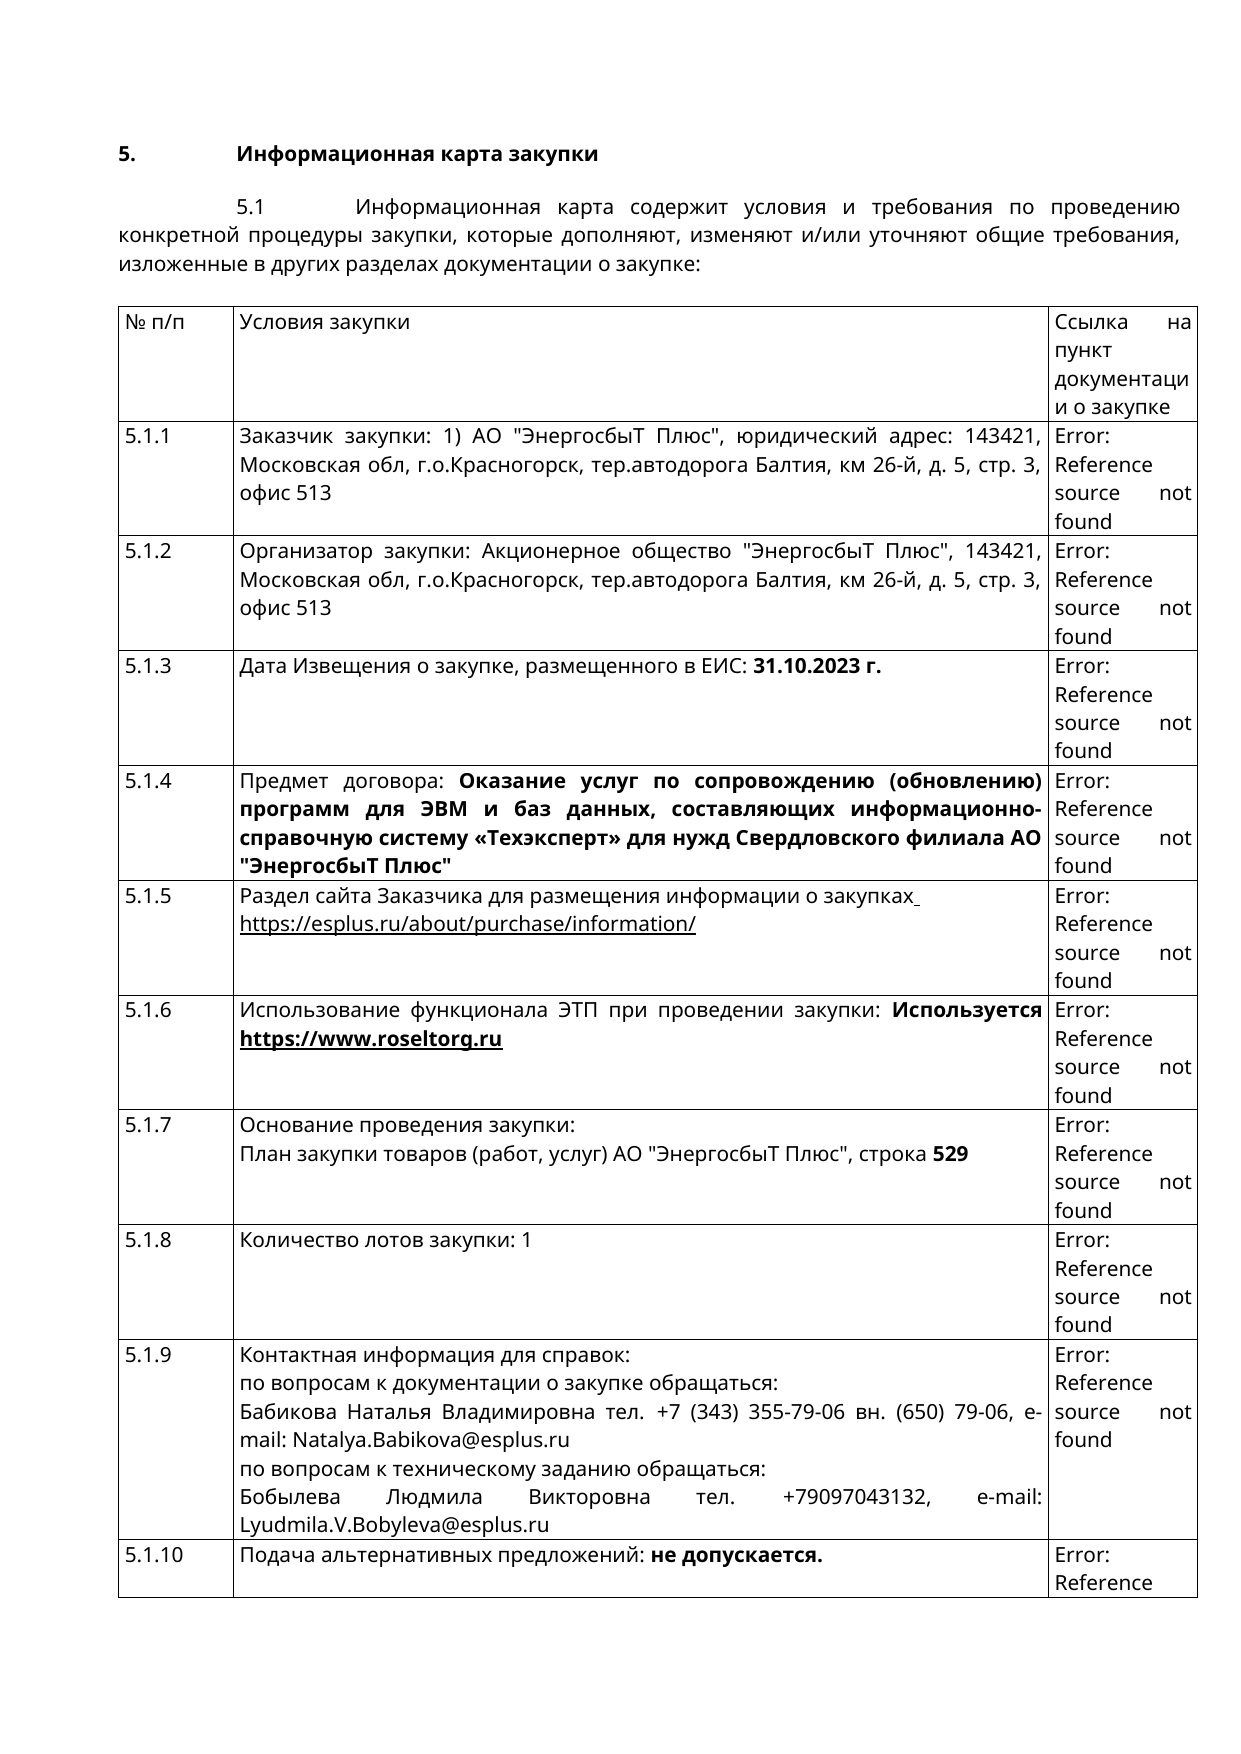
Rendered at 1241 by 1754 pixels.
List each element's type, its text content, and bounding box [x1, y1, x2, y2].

text 5.1 Информационная карта содержит условия и требования по проведению конкретной процедуры закупки, которые дополняют, изменяют и/или уточняют общие требования, изложенные в других разделах документации о закупке: [118, 192, 1181, 277]
table_cell [119, 1225, 233, 1339]
table_cell Заказчик закупки: 1) АО "ЭнергосбыТ Плюс", юридический адрес: 143421, Московская обл, г.о.Красногорск, тер.автодорога Балтия, км 26-й, д. 5, стр. 3, офис 513 [234, 422, 1048, 535]
table_cell Количество лотов закупки: 1 [234, 1225, 1048, 1339]
table_cell [119, 651, 233, 765]
table_cell Раздел сайта Заказчика для размещения информации о закупках https://esplus.ru/about/purchase/information/ [234, 881, 1048, 994]
table_cell Контактная информация для справок: по вопросам к документации о закупке обращаться: Бабикова Наталья Владимировна тел. +7 (343) 355-79-06 вн. (650) 79-06, e-mail: Natalya.Babikova@esplus.ru по вопросам к техническому заданию обращаться: Бобылева Людмила Викторовна тел. +79097043132, e-mail: Lyudmila.V.Bobyleva@esplus.ru [234, 1340, 1048, 1539]
table_cell Дата Извещения о закупке, размещенного в ЕИС: 31.10.2023 г. [234, 651, 1048, 765]
subtitle Информационная карта закупки [118, 139, 1181, 167]
table_cell [119, 996, 233, 1109]
table_header Ссылка на пункт документации о закупке [1049, 307, 1197, 421]
table_cell [119, 1540, 233, 1597]
table_cell [119, 1340, 233, 1539]
table_cell [119, 422, 233, 535]
table_cell [119, 881, 233, 994]
table_cell [119, 766, 233, 880]
table_header № п/п [119, 307, 233, 421]
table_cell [234, 1540, 1048, 1597]
table_cell Предмет договора: Оказание услуг по сопровождению (обновлению) программ для ЭВМ и баз данных, составляющих информационно-справочную систему «Техэксперт» для нужд Свердловского филиала АО "ЭнергосбыТ Плюс" [234, 766, 1048, 880]
table_cell Организатор закупки: Акционерное общество "ЭнергосбыТ Плюс", 143421, Московская обл, г.о.Красногорск, тер.автодорога Балтия, км 26-й, д. 5, стр. 3, офис 513 [234, 536, 1048, 650]
table_header Условия закупки [234, 307, 1048, 421]
table_cell [119, 536, 233, 650]
table_cell [119, 1110, 233, 1224]
table_cell Использование функционала ЭТП при проведении закупки: Используется https://www.roseltorg.ru [234, 996, 1048, 1109]
table_cell Основание проведения закупки: План закупки товаров (работ, услуг) АО "ЭнергосбыТ Плюс", строка 529 [234, 1110, 1048, 1224]
